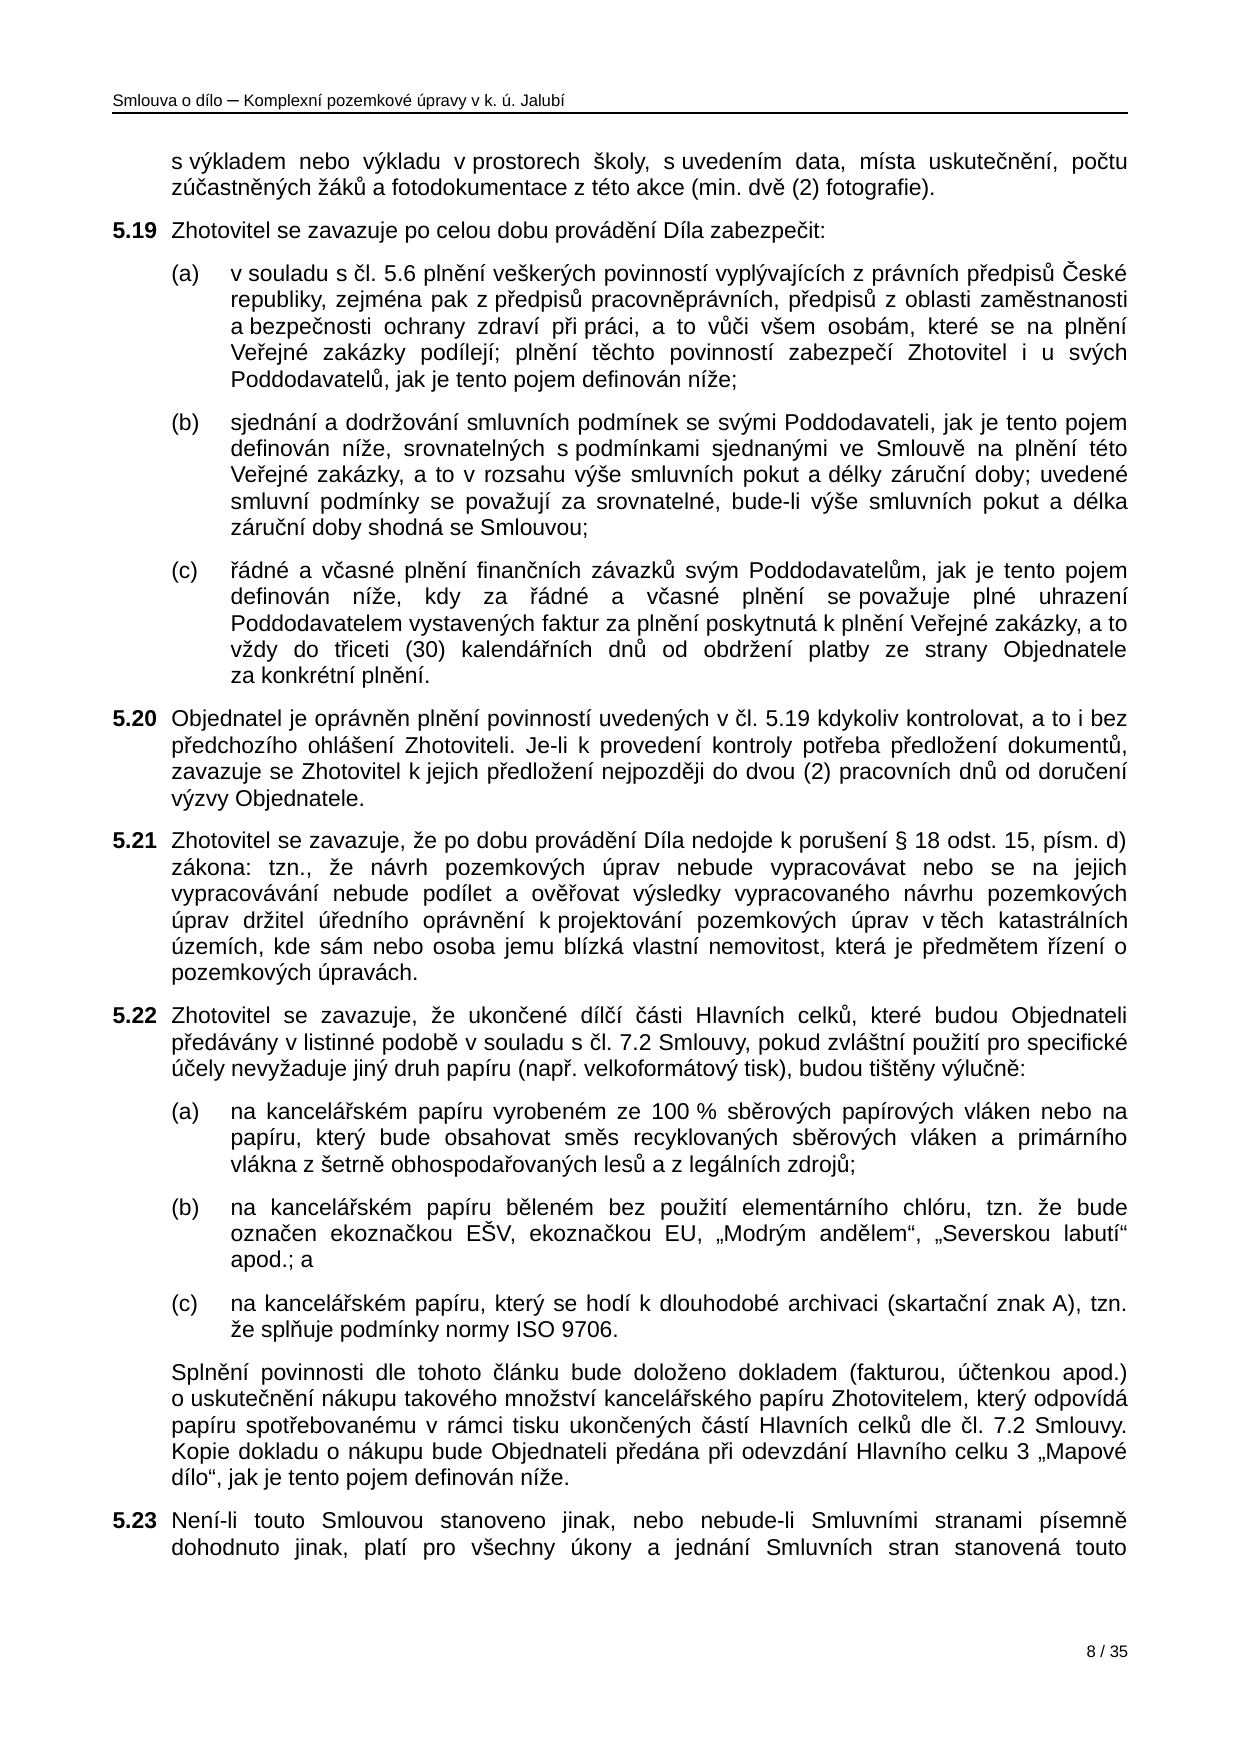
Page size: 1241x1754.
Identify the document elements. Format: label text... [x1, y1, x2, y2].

list na kancelářském papíru vyrobeném ze 100 % sběrových papírových vláken nebo na papíru, který bude obsahovat směs recyklovaných sběrových vláken a primárního vlákna z šetrně obhospodařovaných lesů a z legálních zdrojů; [171, 1098, 1128, 1177]
text Zhotovitel se zavazuje po celou dobu provádění Díla zabezpečit: [112, 217, 1128, 243]
text Zhotovitel se zavazuje, že ukončené dílčí části Hlavních celků, které budou Objednateli předávány v listinné podobě v souladu s čl. 7.2 Smlouvy, pokud zvláštní použití pro specifické účely nevyžaduje jiný druh papíru (např. velkoformátový tisk), budou tištěny výlučně: [112, 1002, 1128, 1081]
list Splnění povinnosti dle tohoto článku bude doloženo dokladem (fakturou, účtenkou apod.) o uskutečnění nákupu takového množství kancelářského papíru Zhotovitelem, který odpovídá papíru spotřebovanému v rámci tisku ukončených částí Hlavních celků dle čl. 7.2 Smlouvy. Kopie dokladu o nákupu bude Objednateli předána při odevzdání Hlavního celku 3 „Mapové dílo“, jak je tento pojem definován níže. [171, 1359, 1128, 1491]
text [112, 1507, 1128, 1560]
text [112, 148, 1128, 200]
list řádné a včasné plnění finančních závazků svým Poddodavatelům, jak je tento pojem definován níže, kdy za řádné a včasné plnění se považuje plné uhrazení Poddodavatelem vystavených faktur za plnění poskytnutá k plnění Veřejné zakázky, a to vždy do třiceti (30) kalendářních dnů od obdržení platby ze strany Objednatele za konkrétní plnění. [171, 557, 1128, 689]
list sjednání a dodržování smluvních podmínek se svými Poddodavateli, jak je tento pojem definován níže, srovnatelných s podmínkami sjednanými ve Smlouvě na plnění této Veřejné zakázky, a to v rozsahu výše smluvních pokut a délky záruční doby; uvedené smluvní podmínky se považují za srovnatelné, bude-li výše smluvních pokut a délka záruční doby shodná se Smlouvou; [171, 408, 1128, 540]
text Objednatel je oprávněn plnění povinností uvedených v čl. 5.19 kdykoliv kontrolovat, a to i bez předchozího ohlášení Zhotoviteli. Je-li k provedení kontroly potřeba předložení dokumentů, zavazuje se Zhotovitel k jejich předložení nejpozději do dvou (2) pracovních dnů od doručení výzvy Objednatele. [112, 705, 1128, 811]
list na kancelářském papíru, který se hodí k dlouhodobé archivaci (skartační znak A), tzn. že splňuje podmínky normy ISO 9706. [171, 1289, 1128, 1342]
list v souladu s čl. 5.6 plnění veškerých povinností vyplývajících z právních předpisů České republiky, zejména pak z předpisů pracovněprávních, předpisů z oblasti zaměstnanosti a bezpečnosti ochrany zdraví při práci, a to vůči všem osobám, které se na plnění Veřejné zakázky podílejí; plnění těchto povinností zabezpečí Zhotovitel i u svých Poddodavatelů, jak je tento pojem definován níže; [171, 260, 1128, 392]
list na kancelářském papíru běleném bez použití elementárního chlóru, tzn. že bude označen ekoznačkou EŠV, ekoznačkou EU, „Modrým andělem“, „Severskou labutí“ apod.; a [171, 1194, 1128, 1273]
text Zhotovitel se zavazuje, že po dobu provádění Díla nedojde k porušení § 18 odst. 15, písm. d) zákona: tzn., že návrh pozemkových úprav nebude vypracovávat nebo se na jejich vypracovávání nebude podílet a ověřovat výsledky vypracovaného návrhu pozemkových úprav držitel úředního oprávnění k projektování pozemkových úprav v těch katastrálních územích, kde sám nebo osoba jemu blízká vlastní nemovitost, která je předmětem řízení o pozemkových úpravách. [112, 827, 1128, 986]
